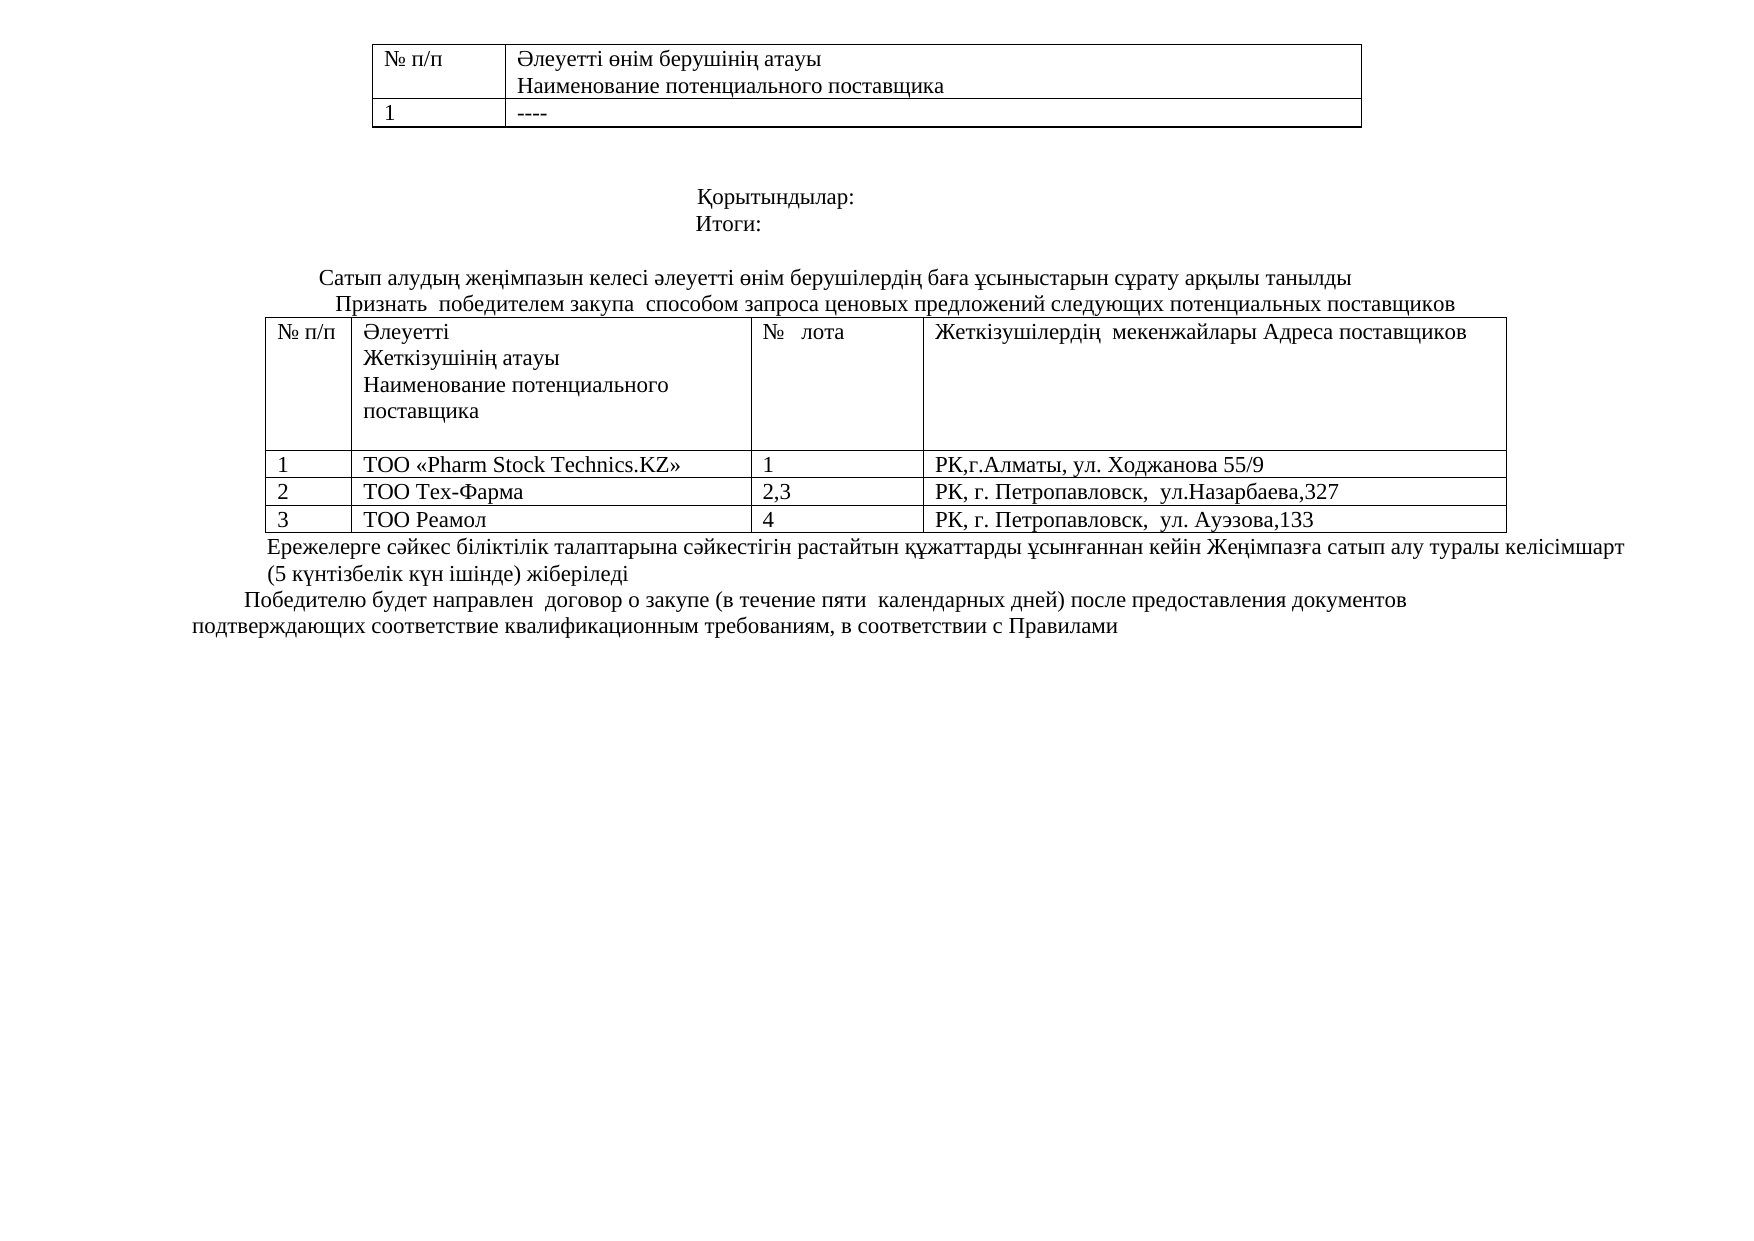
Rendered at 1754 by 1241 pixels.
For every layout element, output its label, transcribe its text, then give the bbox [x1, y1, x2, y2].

table_header № п/п [373, 45, 505, 98]
text подтверждающих соответствие квалификационным требованиям, в соответствии с Правилами [118, 612, 1636, 639]
table_header Жеткізушілердің мекенжайлары Адреса поставщиков [924, 318, 1506, 450]
table_cell 1 [373, 99, 505, 126]
table_cell РК,г.Алматы, ул. Ходжанова 55/9 [924, 451, 1506, 477]
text (5 күнтізбелік күн ішінде) жіберіледі [118, 559, 1636, 586]
table_header № п/п [266, 318, 351, 450]
text Қорытындылар: [118, 183, 1636, 210]
table_cell 2,3 [752, 478, 923, 505]
table_cell 1 [266, 451, 351, 477]
text Итоги: [118, 210, 1636, 236]
table_cell ---- [506, 99, 1361, 126]
table_cell РК, г. Петропавловск, ул. Ауэзова,133 [924, 506, 1506, 532]
table_cell ТОО «Pharm Stock Technics.KZ» [352, 451, 751, 477]
table_cell ТОО Реамол [352, 506, 751, 532]
text Победителю будет направлен договор о закупе (в течение пяти календарных дней) после предоставления документов [118, 586, 1636, 612]
table_cell РК, г. Петропавловск, ул.Назарбаева,327 [924, 478, 1506, 505]
table_header № лота [752, 318, 923, 450]
text Ережелерге сәйкес біліктілік талаптарына сәйкестігін растайтын құжаттарды ұсынғаннан кейін Жеңімпазға сатып алу туралы келісімшарт [118, 533, 1636, 559]
table_header Әлеуетті өнім берушінің атауы Наименование потенциального поставщика [506, 45, 1361, 98]
text Сатып алудың жеңімпазын келесі әлеуетті өнім берушілердің баға ұсыныстарын сұрату арқылы танылды [118, 264, 1636, 291]
table_cell 1 [752, 451, 923, 477]
table_cell 2 [266, 478, 351, 505]
table_cell ТОО Тех-Фарма [352, 478, 751, 505]
table_header Әлеуетті Жеткізушінің атауы Наименование потенциального поставщика [352, 318, 751, 450]
table_cell 4 [752, 506, 923, 532]
text Признать победителем закупа способом запроса ценовых предложений следующих потенциальных поставщиков [192, 291, 1636, 317]
table_cell 3 [266, 506, 351, 532]
